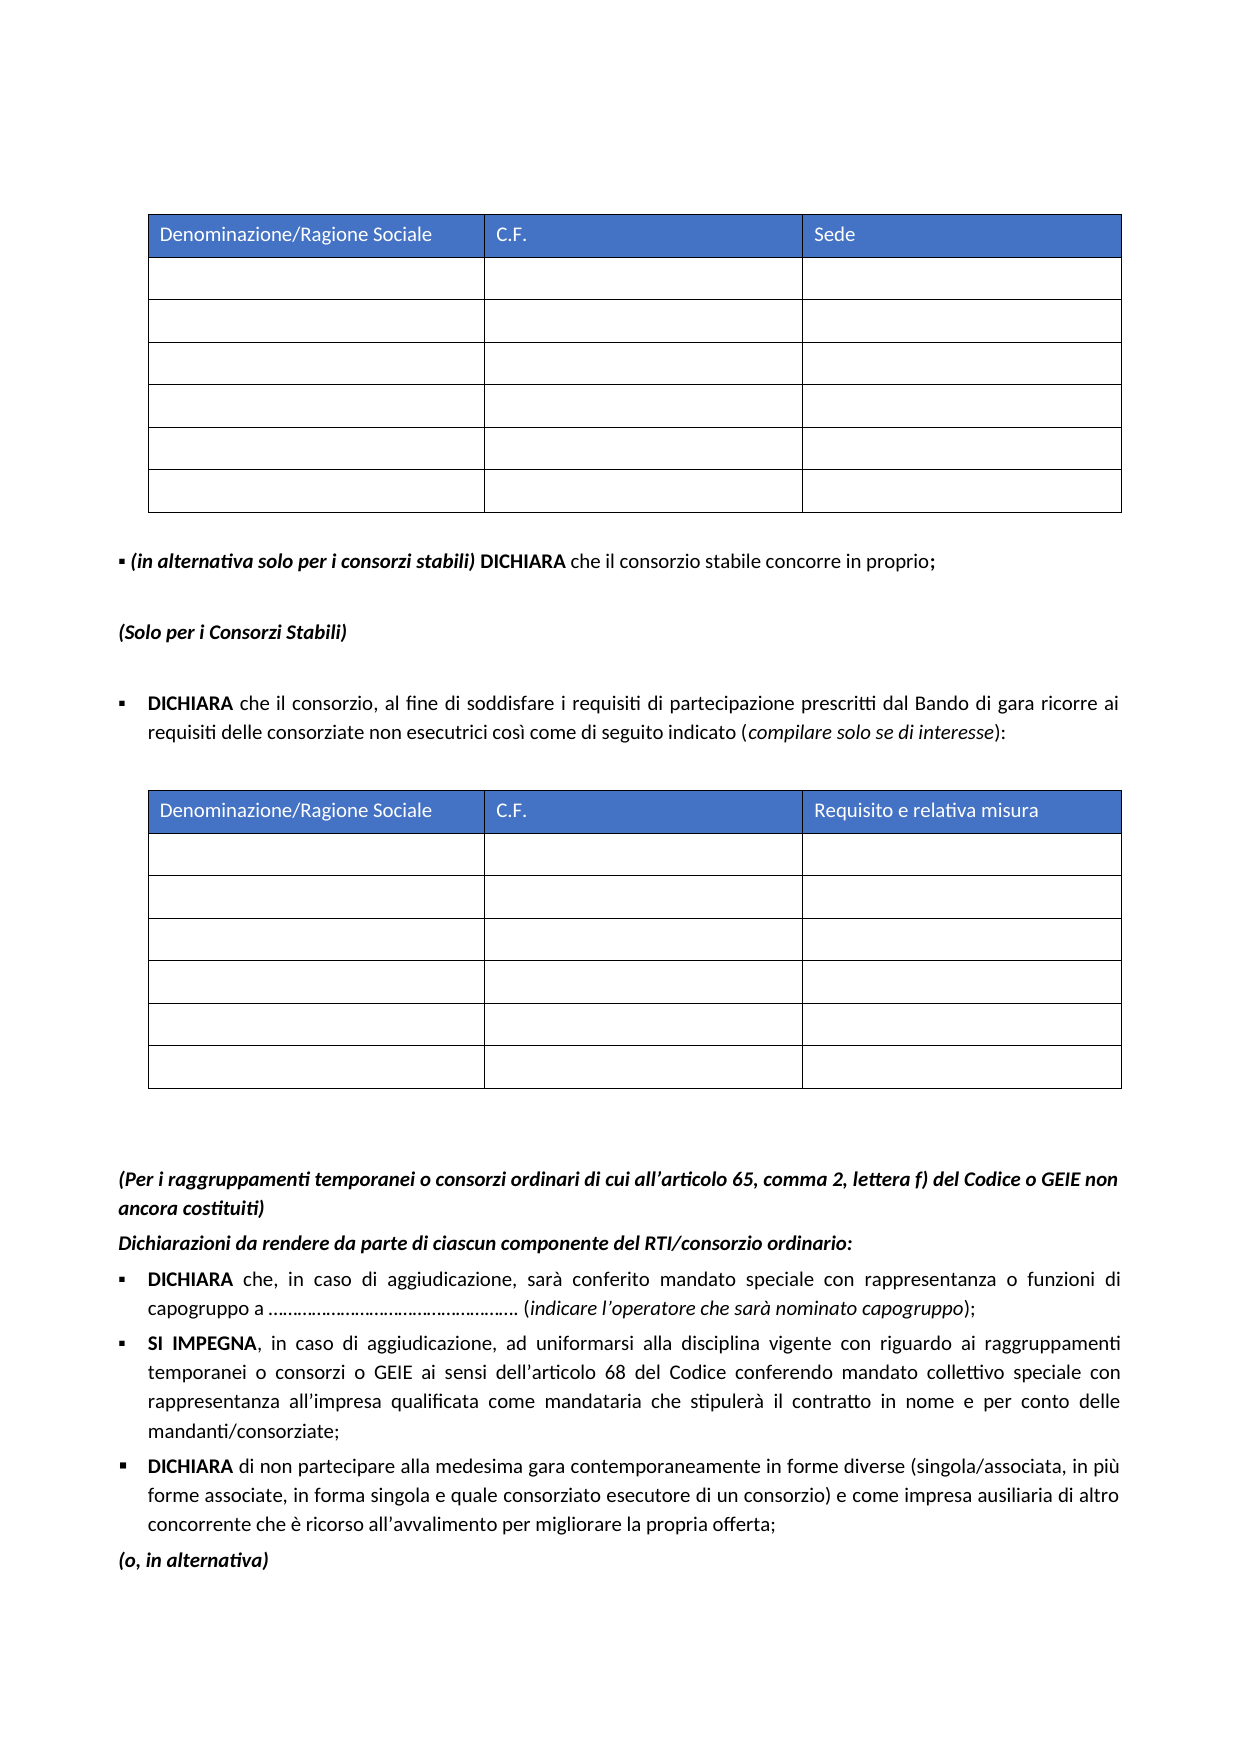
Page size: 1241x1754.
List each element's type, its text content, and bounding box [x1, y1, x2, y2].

table_cell [485, 919, 802, 960]
table_cell [149, 300, 484, 342]
text (Per i raggruppamenti temporanei o consorzi ordinari di cui all’articolo 65, comma 2, lettera f) del Codice o GEIE non ancora costituiti) [118, 1166, 1122, 1220]
table_cell [485, 385, 802, 427]
table_cell [803, 258, 1121, 299]
table_header Requisito e relativa misura [803, 791, 1121, 833]
table_cell [149, 919, 484, 960]
text (o, in alternativa) [118, 1547, 1122, 1572]
list ▪ (in alternativa solo per i consorzi stabili) DICHIARA che il consorzio stabile concorre in proprio; [118, 548, 1122, 573]
table_cell [803, 1046, 1121, 1088]
table_cell [485, 961, 802, 1003]
text ▪ SI IMPEGNA, in caso di aggiudicazione, ad uniformarsi alla disciplina vigente con riguardo ai raggruppamenti temporanei o consorzi o GEIE ai sensi dell’articolo 68 del Codice conferendo mandato collettivo speciale con rappresentanza all’impresa qualificata come mandataria che stipulerà il contratto in nome e per conto delle mandanti/consorziate; [118, 1330, 1122, 1443]
table_cell [485, 1046, 802, 1088]
table_cell [803, 470, 1121, 512]
text ▪ DICHIARA che il consorzio, al fine di soddisfare i requisiti di partecipazione prescritti dal Bando di gara ricorre ai requisiti delle consorziate non esecutrici così come di seguito indicato (compilare solo se di interesse): [118, 690, 1122, 744]
table_cell [803, 343, 1121, 384]
table_cell [803, 385, 1121, 427]
table_cell [485, 258, 802, 299]
list DICHIARA di non partecipare alla medesima gara contemporaneamente in forme diverse (singola/associata, in più forme associate, in forma singola e quale consorziato esecutore di un consorzio) e come impresa ausiliaria di altro concorrente che è ricorso all’avvalimento per migliorare la propria offerta; [118, 1453, 1122, 1537]
table_cell [149, 470, 484, 512]
table_cell [149, 1046, 484, 1088]
table_header C.F. [485, 791, 802, 833]
table_cell [149, 428, 484, 469]
table_cell [803, 428, 1121, 469]
text Dichiarazioni da rendere da parte di ciascun componente del RTI/consorzio ordinario: [118, 1230, 1122, 1256]
table_cell [149, 343, 484, 384]
table_cell [485, 343, 802, 384]
table_cell [149, 961, 484, 1003]
table_header Denominazione/Ragione Sociale [149, 791, 484, 833]
table_cell [485, 300, 802, 342]
table_cell [149, 258, 484, 299]
table_cell [485, 470, 802, 512]
table_cell [485, 834, 802, 875]
table_cell [803, 834, 1121, 875]
table_cell [803, 300, 1121, 342]
text ▪ DICHIARA che, in caso di aggiudicazione, sarà conferito mandato speciale con rappresentanza o funzioni di capogruppo a ……………………………………………. (indicare l’operatore che sarà nominato capogruppo); [118, 1266, 1122, 1320]
table_cell [803, 1004, 1121, 1045]
table_header C.F. [485, 215, 802, 257]
table_cell [149, 834, 484, 875]
table_cell [485, 1004, 802, 1045]
table_cell [803, 919, 1121, 960]
table_cell [485, 876, 802, 918]
table_header Denominazione/Ragione Sociale [149, 215, 484, 257]
text (Solo per i Consorzi Stabili) [118, 619, 1122, 644]
table_cell [149, 876, 484, 918]
table_cell [485, 428, 802, 469]
table_cell [149, 385, 484, 427]
table_cell [149, 1004, 484, 1045]
table_header Sede [803, 215, 1121, 257]
table_cell [803, 876, 1121, 918]
table_cell [803, 961, 1121, 1003]
